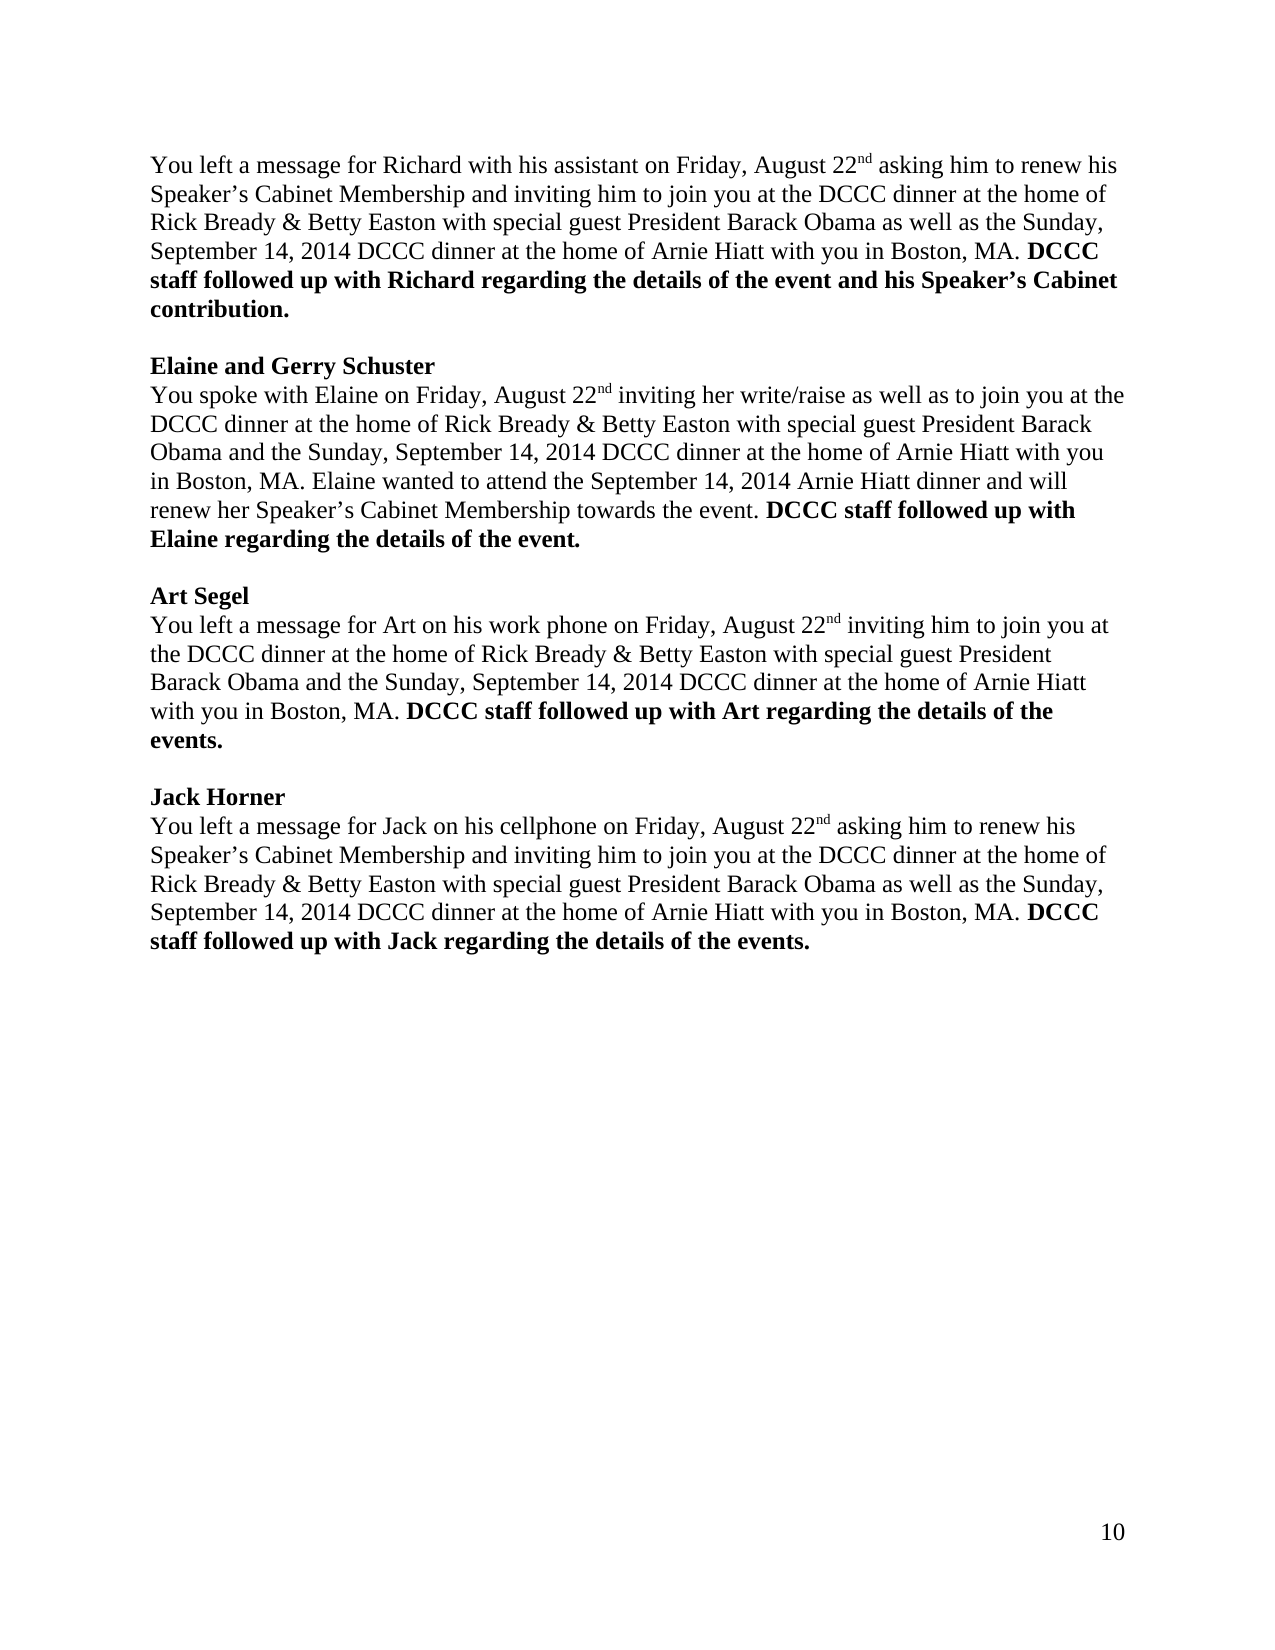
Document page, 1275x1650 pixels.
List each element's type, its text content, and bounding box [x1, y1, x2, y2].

text Jack Horner [150, 782, 1125, 811]
text You left a message for Jack on his cellphone on Friday, August 22nd asking him to renew his Speaker’s Cabinet Membership and inviting him to join you at the DCCC dinner at the home of Rick Bready & Betty Easton with special guest President Barack Obama as well as the Sunday, September 14, 2014 DCCC dinner at the home of Arnie Hiatt with you in Boston, MA. DCCC staff followed up with Jack regarding the details of the events. [150, 811, 1125, 955]
text Elaine and Gerry Schuster [150, 351, 1125, 380]
text You left a message for Richard with his assistant on Friday, August 22nd asking him to renew his Speaker’s Cabinet Membership and inviting him to join you at the DCCC dinner at the home of Rick Bready & Betty Easton with special guest President Barack Obama as well as the Sunday, September 14, 2014 DCCC dinner at the home of Arnie Hiatt with you in Boston, MA. DCCC staff followed up with Richard regarding the details of the event and his Speaker’s Cabinet contribution. [150, 150, 1125, 322]
text You left a message for Art on his work phone on Friday, August 22nd inviting him to join you at the DCCC dinner at the home of Rick Bready & Betty Easton with special guest President Barack Obama and the Sunday, September 14, 2014 DCCC dinner at the home of Arnie Hiatt with you in Boston, MA. DCCC staff followed up with Art regarding the details of the events. [150, 610, 1125, 754]
text Art Segel [150, 581, 1125, 610]
text You spoke with Elaine on Friday, August 22nd inviting her write/raise as well as to join you at the DCCC dinner at the home of Rick Bready & Betty Easton with special guest President Barack Obama and the Sunday, September 14, 2014 DCCC dinner at the home of Arnie Hiatt with you in Boston, MA. Elaine wanted to attend the September 14, 2014 Arnie Hiatt dinner and will renew her Speaker’s Cabinet Membership towards the event. DCCC staff followed up with Elaine regarding the details of the event. [150, 380, 1125, 552]
